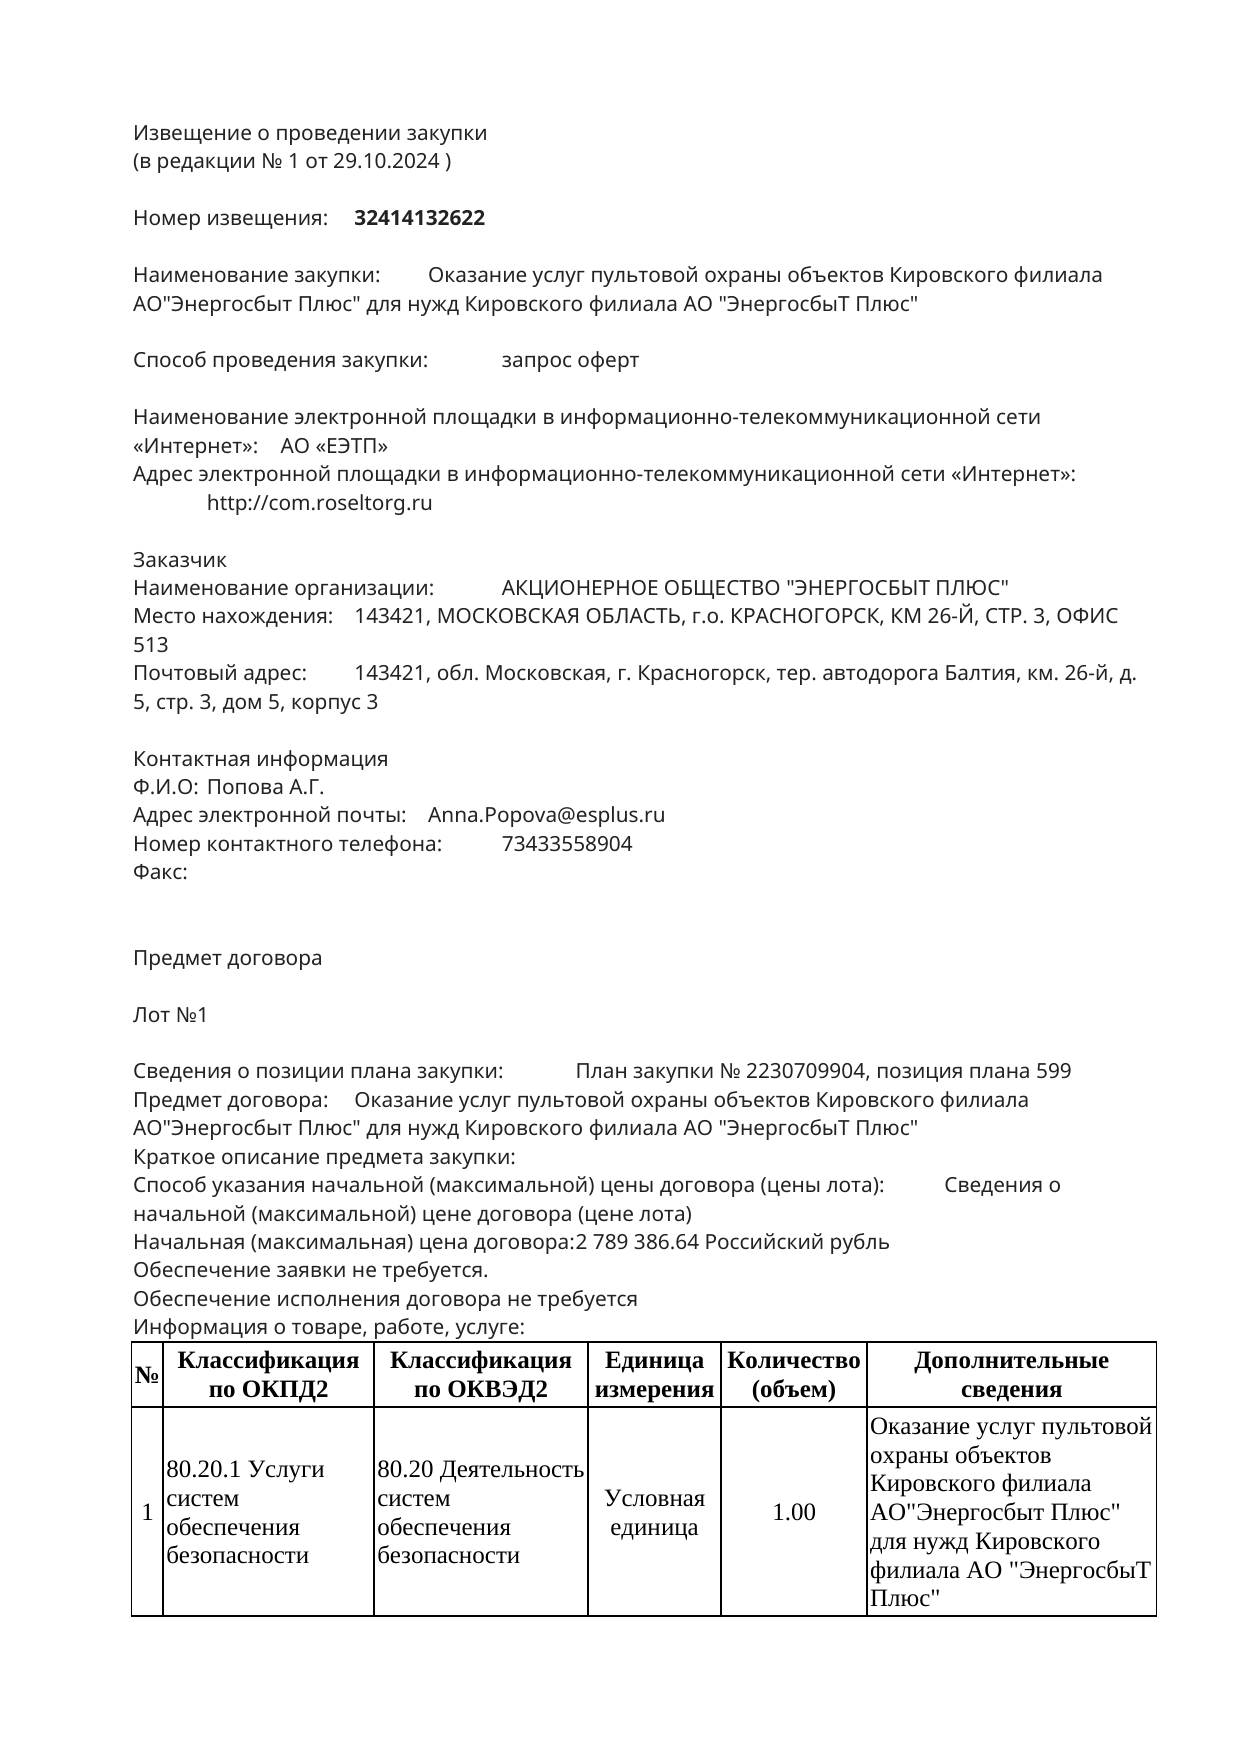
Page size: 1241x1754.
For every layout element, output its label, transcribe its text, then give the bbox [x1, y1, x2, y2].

table_header Количество (объем) [722, 1343, 866, 1406]
text Почтовый адрес: 143421, обл. Московская, г. Красногорск, тер. автодорога Балтия, км. 26-й, д. 5, стр. 3, дом 5, корпус 3 [133, 658, 1152, 715]
text Обеспечение заявки не требуется. [133, 1256, 1152, 1284]
text Место нахождения: 143421, МОСКОВСКАЯ ОБЛАСТЬ, г.о. КРАСНОГОРСК, КМ 26-Й, СТР. 3, ОФИС 513 [133, 602, 1152, 658]
table_cell Условная единица [589, 1408, 720, 1615]
text (в редакции № 1 от 29.10.2024 ) [133, 147, 1152, 175]
table_cell 1 [132, 1408, 162, 1615]
table_header Классификация по ОКПД2 [164, 1343, 373, 1406]
text Начальная (максимальная) цена договора: 2 789 386.64 Российский рубль [133, 1227, 1152, 1256]
table_cell 80.20 Деятельность систем обеспечения безопасности [375, 1408, 587, 1615]
text Адрес электронной почты: Anna.Popova@esplus.ru [133, 801, 1152, 829]
table_header Единица измерения [589, 1343, 720, 1406]
text Извещение о проведении закупки [133, 118, 1152, 147]
text Предмет договора [133, 943, 1152, 971]
text Факс: [133, 857, 1152, 886]
text Лот №1 [133, 1000, 1152, 1028]
table_cell Оказание услуг пультовой охраны объектов Кировского филиала АО"Энергосбыт Плюс" для нужд Кировского филиала АО "ЭнергосбыТ Плюс" [868, 1408, 1156, 1615]
table_cell 1.00 [722, 1408, 866, 1615]
text Наименование закупки: Оказание услуг пультовой охраны объектов Кировского филиала АО"Энергосбыт Плюс" для нужд Кировского филиала АО "ЭнергосбыТ Плюс" [133, 260, 1152, 317]
table_cell 80.20.1 Услуги систем обеспечения безопасности [164, 1408, 373, 1615]
text Наименование организации: АКЦИОНЕРНОЕ ОБЩЕСТВО "ЭНЕРГОСБЫТ ПЛЮС" [133, 573, 1152, 602]
text Контактная информация [133, 744, 1152, 772]
text Краткое описание предмета закупки: [133, 1142, 1152, 1170]
text Способ проведения закупки: запрос оферт [133, 346, 1152, 374]
text Наименование электронной площадки в информационно-телекоммуникационной сети «Интернет»: АО «ЕЭТП» [133, 402, 1152, 459]
table_header Классификация по ОКВЭД2 [375, 1343, 587, 1406]
text Ф.И.О: Попова А.Г. [133, 772, 1152, 801]
table_header № [132, 1343, 162, 1406]
text Адрес электронной площадки в информационно-телекоммуникационной сети «Интернет»: http://com.roseltorg.ru [133, 459, 1152, 516]
text Информация о товаре, работе, услуге: [133, 1312, 1152, 1341]
text Номер извещения: 32414132622 [133, 203, 1152, 232]
text Номер контактного телефона: 73433558904 [133, 829, 1152, 857]
text Способ указания начальной (максимальной) цены договора (цены лота): Сведения о начальной (максимальной) цене договора (цене лота) [133, 1170, 1152, 1227]
text Сведения о позиции плана закупки: План закупки № 2230709904, позиция плана 599 [133, 1057, 1152, 1085]
text Предмет договора: Оказание услуг пультовой охраны объектов Кировского филиала АО"Энергосбыт Плюс" для нужд Кировского филиала АО "ЭнергосбыТ Плюс" [133, 1085, 1152, 1142]
text Заказчик [133, 545, 1152, 573]
text Обеспечение исполнения договора не требуется [133, 1284, 1152, 1312]
table_header Дополнительные сведения [868, 1343, 1156, 1406]
